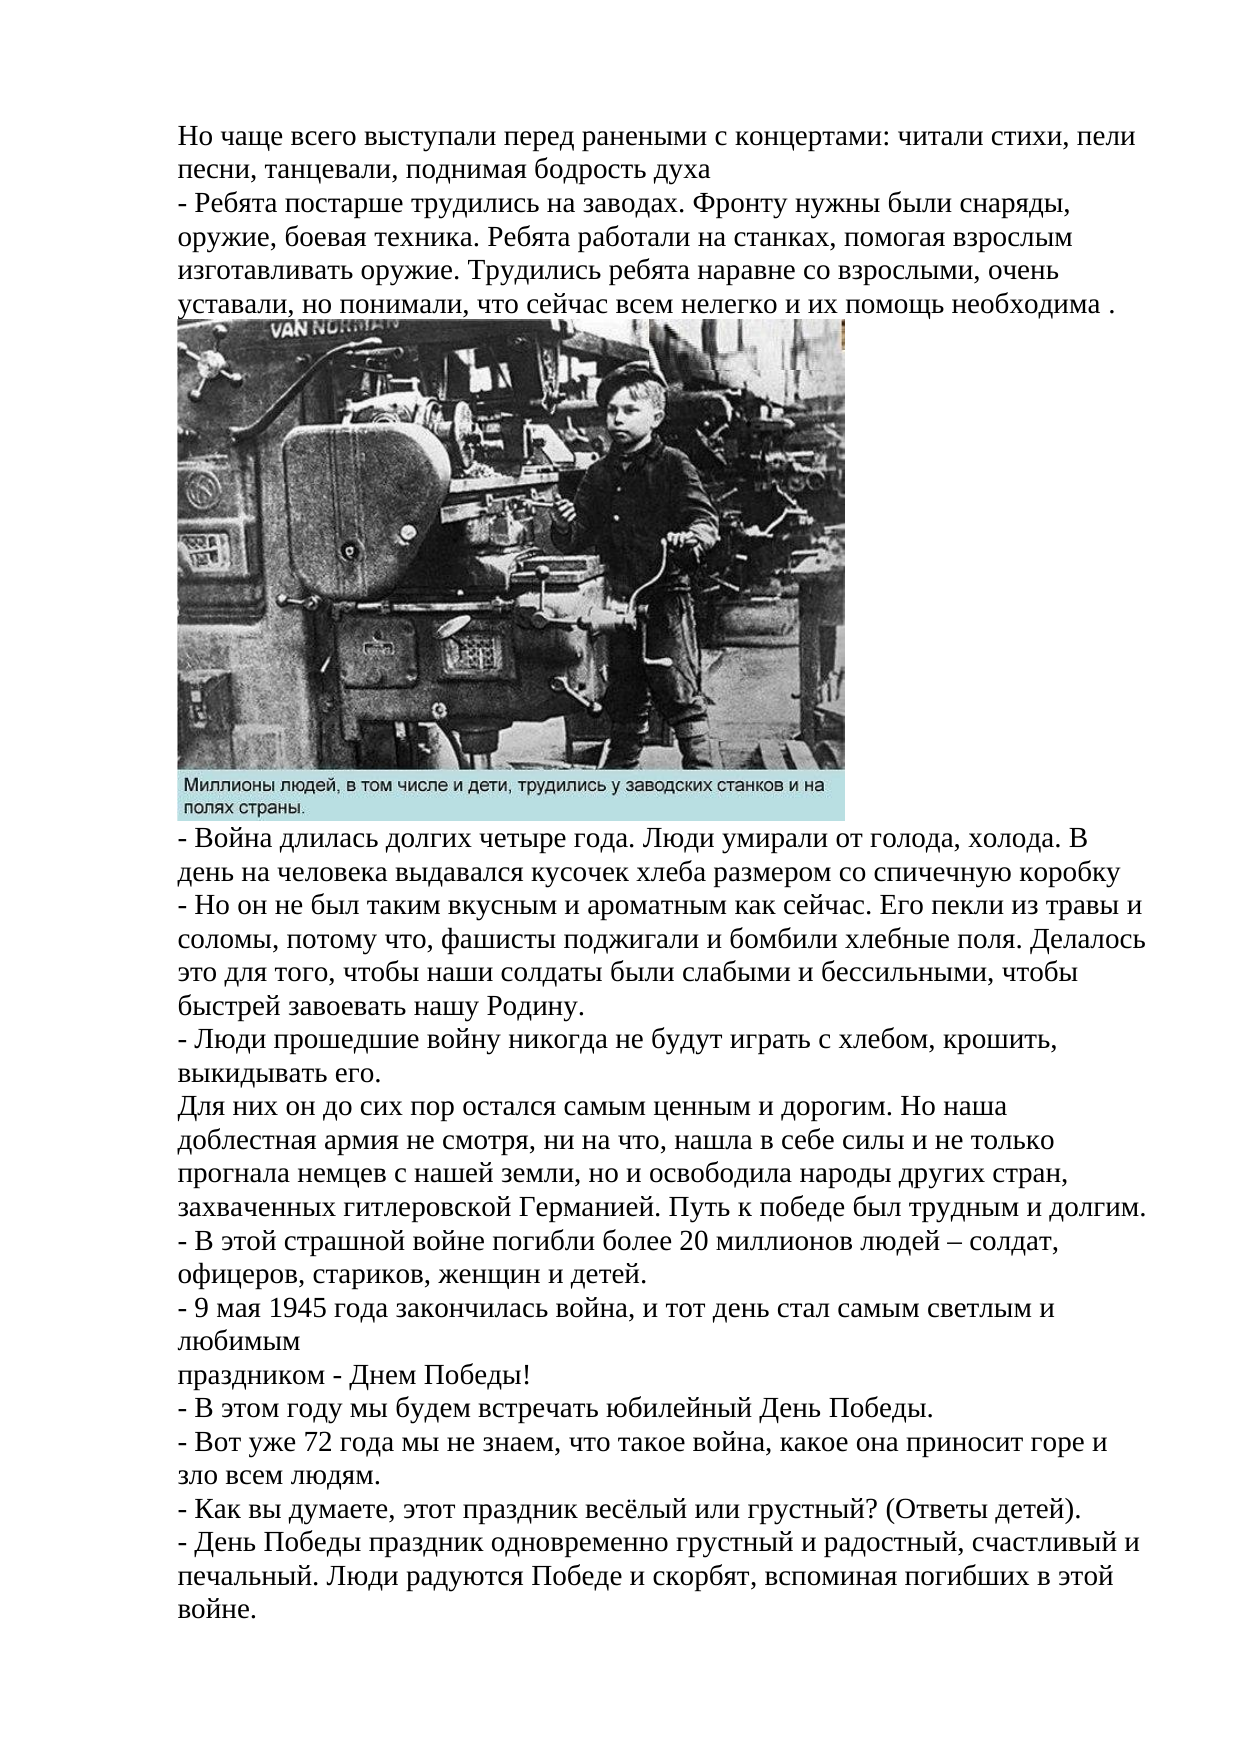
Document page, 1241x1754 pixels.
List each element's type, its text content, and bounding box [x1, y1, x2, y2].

text - В этой страшной войне погибли более 20 миллионов людей – солдат, офицеров, стариков, женщин и детей. [177, 1223, 1152, 1290]
text - В этом году мы будем встречать юбилейный День Победы. [177, 1390, 1152, 1424]
text - 9 мая 1945 года закончилась война, и тот день стал самым светлым и любимым [177, 1290, 1152, 1357]
text праздником - Днем Победы! [177, 1357, 1152, 1390]
text - Война длилась долгих четыре года. Люди умирали от голода, холода. В день на человека выдавался кусочек хлеба размером со спичечную коробку [177, 820, 1152, 887]
picture [177, 319, 845, 821]
text печальный. Люди радуются Победе и скорбят, вспоминая погибших в этой войне. [177, 1558, 1152, 1625]
text Для них он до сих пор остался самым ценным и дорогим. Но наша доблестная армия не смотря, ни на что, нашла в себе силы и не только прогнала немцев с нашей земли, но и освободила народы других стран, захваченных гитлеровской Германией. Путь к победе был трудным и долгим. [177, 1088, 1152, 1223]
text - Но он не был таким вкусным и ароматным как сейчас. Его пекли из травы и соломы, потому что, фашисты поджигали и бомбили хлебные поля. Делалось это для того, чтобы наши солдаты были слабыми и бессильными, чтобы быстрей завоевать нашу Родину. [177, 887, 1152, 1021]
text - Вот уже 72 года мы не знаем, что такое война, какое она приносит горе и зло всем людям. [177, 1424, 1152, 1491]
text - День Победы праздник одновременно грустный и радостный, счастливый и [177, 1524, 1152, 1558]
text - Люди прошедшие войну никогда не будут играть с хлебом, крошить, выкидывать его. [177, 1021, 1152, 1088]
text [177, 118, 1152, 185]
text - Как вы думаете, этот праздник весёлый или грустный? (Ответы детей). [177, 1491, 1152, 1524]
